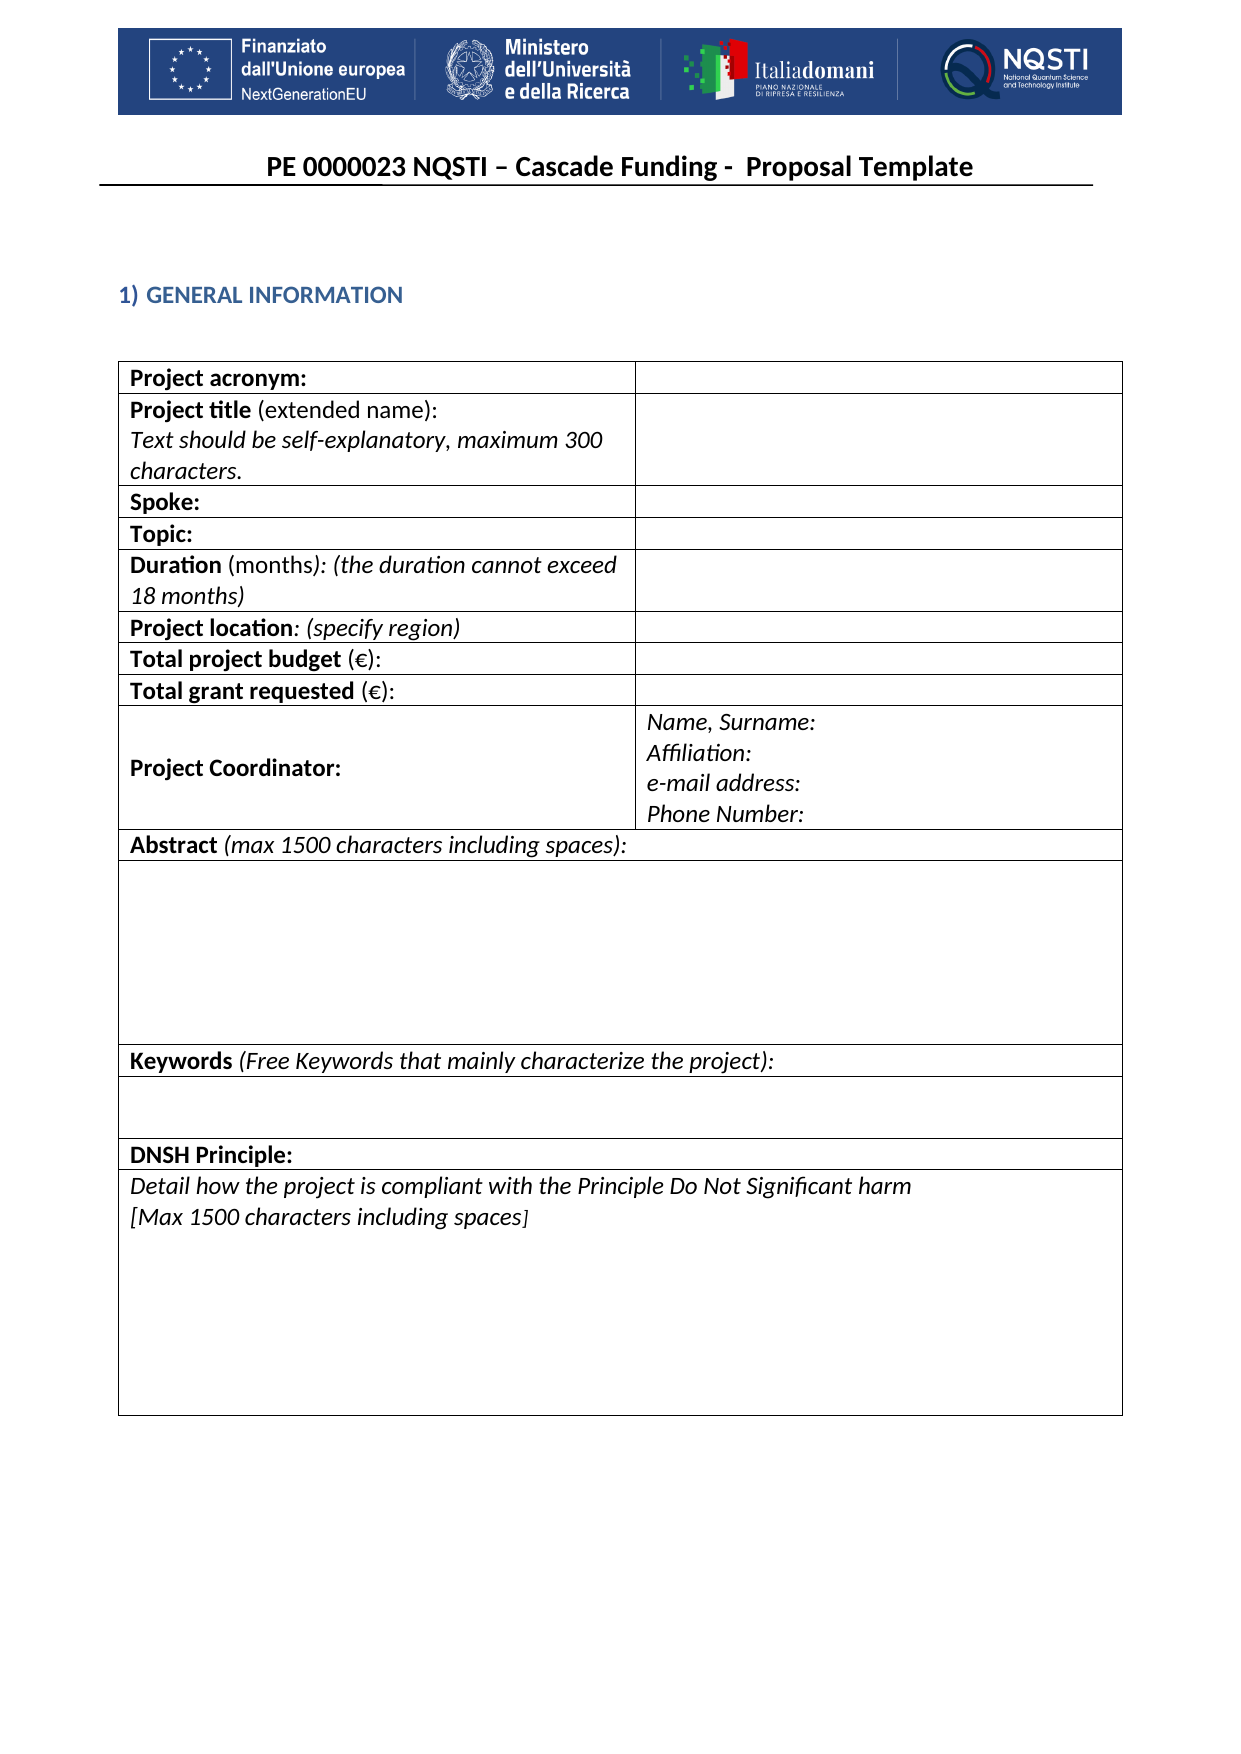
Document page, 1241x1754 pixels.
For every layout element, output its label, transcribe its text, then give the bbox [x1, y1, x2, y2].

table_cell [636, 612, 1122, 642]
table_cell [119, 861, 1122, 1044]
table_cell Total grant requested (€): [119, 675, 635, 705]
table_cell Spoke: [119, 486, 635, 517]
picture [118, 28, 1122, 115]
table_cell Duration (months): (the duration cannot exceed 18 months) [119, 550, 635, 611]
table_cell Topic: [119, 518, 635, 548]
table_cell [636, 486, 1122, 517]
table_cell Total project budget (€): [119, 643, 635, 674]
table_cell [636, 518, 1122, 548]
table_cell [636, 550, 1122, 611]
table_cell Project title (extended name): Text should be self-explanatory, maximum 300 characters. [119, 394, 635, 485]
table_header [636, 362, 1122, 393]
text PE 0000023 NQSTI – Cascade Funding - Proposal Template [118, 148, 1122, 183]
text 1) GENERAL INFORMATION [118, 279, 1122, 310]
table_cell Detail how the project is compliant with the Principle Do Not Significant harm [Max 1500 characters including spaces] [119, 1170, 1122, 1414]
table_cell [636, 643, 1122, 674]
table_cell Abstract (max 1500 characters including spaces): [119, 830, 1122, 860]
table_cell Name, Surname: Affiliation: e-mail address: Phone Number: [636, 706, 1122, 828]
table_cell [636, 394, 1122, 485]
table_cell [119, 1077, 1122, 1138]
table_cell Keywords (Free Keywords that mainly characterize the project): [119, 1045, 1122, 1076]
table_cell Project location: (specify region) [119, 612, 635, 642]
table_header Project acronym: [119, 362, 635, 393]
table_cell Project Coordinator: [119, 706, 635, 828]
table_cell DNSH Principle: [119, 1139, 1122, 1169]
table_cell [636, 675, 1122, 705]
